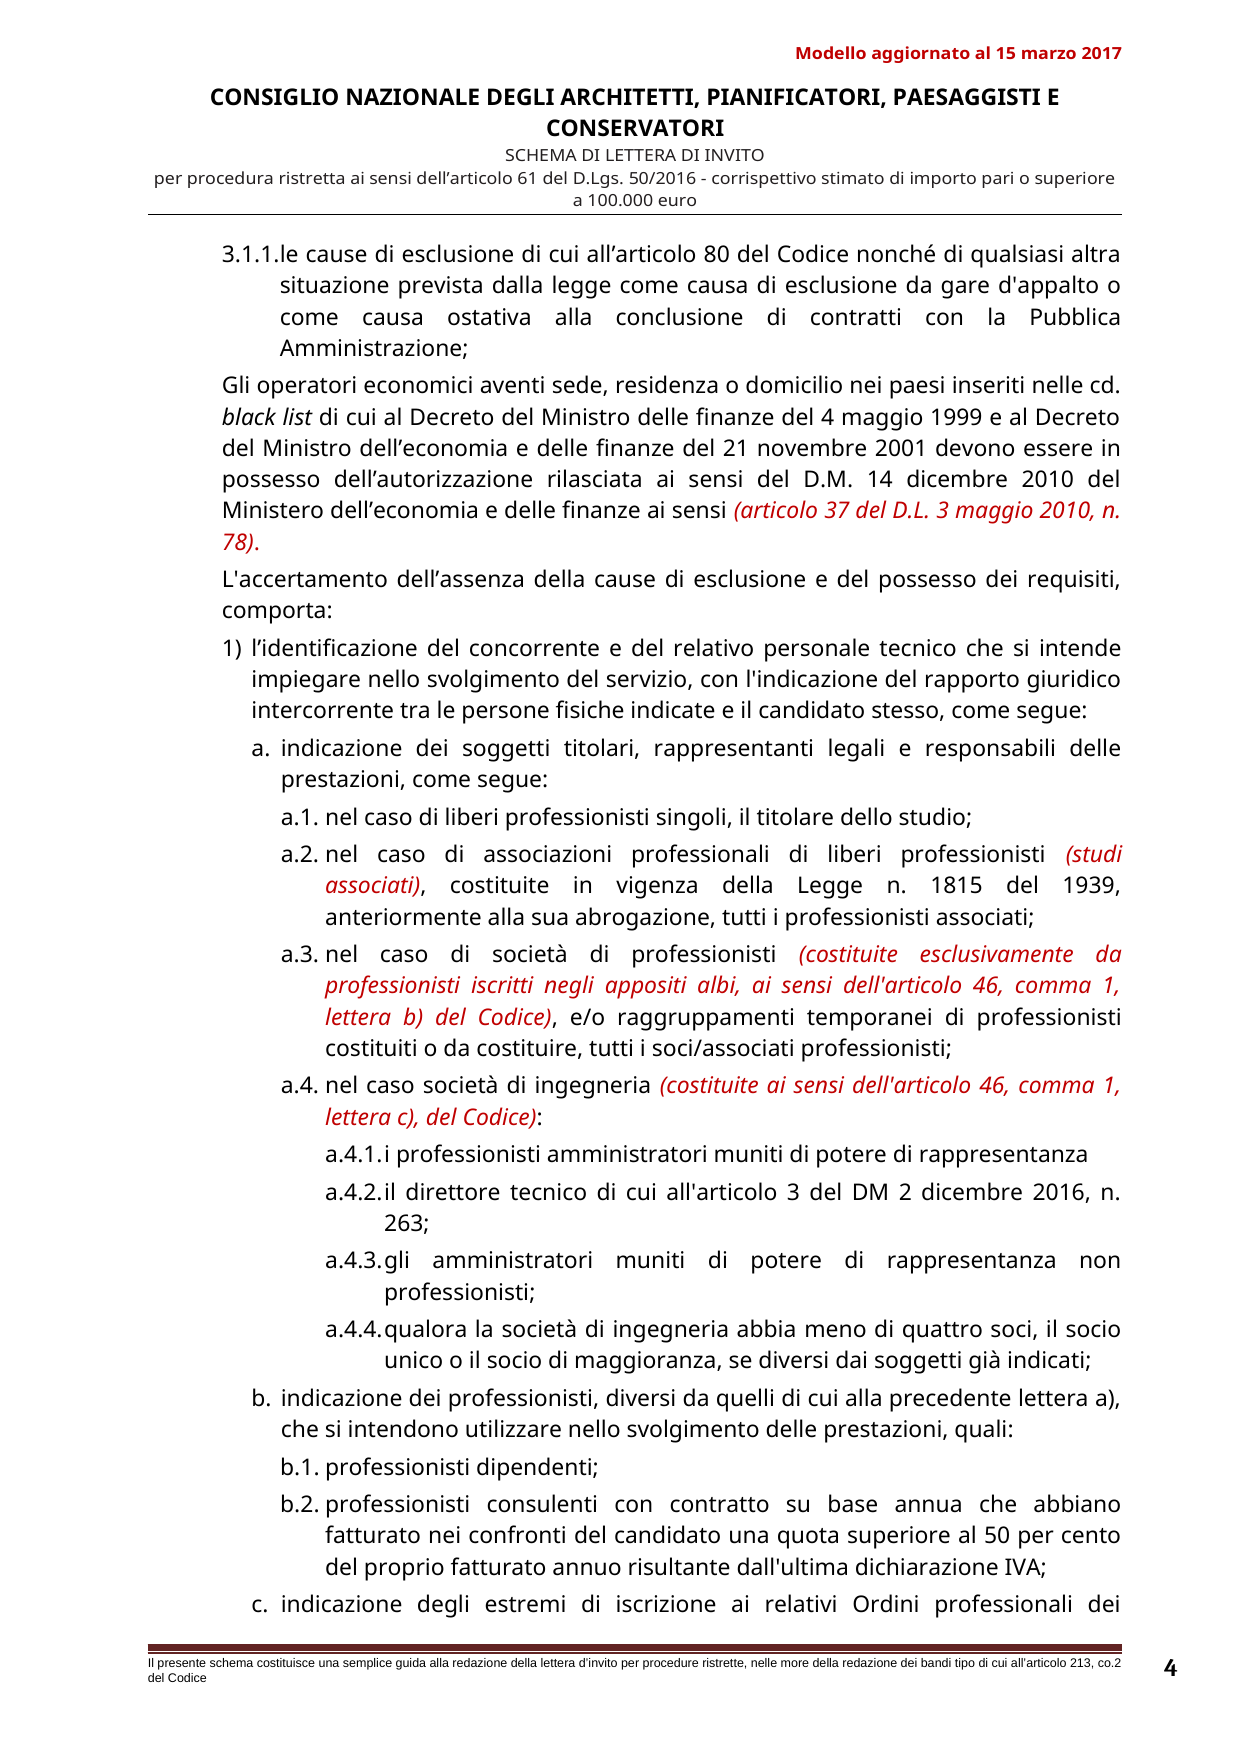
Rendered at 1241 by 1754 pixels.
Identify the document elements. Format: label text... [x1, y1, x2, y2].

list i professionisti amministratori muniti di potere di rappresentanza [325, 1138, 1122, 1169]
list gli amministratori muniti di potere di rappresentanza non professionisti; [325, 1244, 1122, 1307]
list le cause di esclusione di cui all’articolo 80 del Codice nonché di qualsiasi altra situazione prevista dalla legge come causa di esclusione da gare d'appalto o come causa ostativa alla conclusione di contratti con la Pubblica Amministrazione; [222, 238, 1122, 363]
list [251, 1588, 1122, 1619]
list professionisti consulenti con contratto su base annua che abbiano fatturato nei confronti del candidato una quota superiore al 50 per cento del proprio fatturato annuo risultante dall'ultima dichiarazione IVA; [280, 1488, 1122, 1582]
list il direttore tecnico di cui all'articolo 3 del DM 2 dicembre 2016, n. 263; [325, 1176, 1122, 1238]
list nel caso di associazioni professionali di liberi professionisti (studi associati), costituite in vigenza della Legge n. 1815 del 1939, anteriormente alla sua abrogazione, tutti i professionisti associati; [281, 838, 1122, 932]
list indicazione dei soggetti titolari, rappresentanti legali e responsabili delle prestazioni, come segue: [251, 732, 1122, 794]
list nel caso di liberi professionisti singoli, il titolare dello studio; [281, 801, 1122, 832]
list nel caso società di ingegneria (costituite ai sensi dell'articolo 46, comma 1, lettera c), del Codice): [281, 1069, 1122, 1132]
list l’identificazione del concorrente e del relativo personale tecnico che si intende impiegare nello svolgimento del servizio, con l'indicazione del rapporto giuridico intercorrente tra le persone fisiche indicate e il candidato stesso, come segue: [222, 632, 1122, 726]
text L'accertamento dell’assenza della cause di esclusione e del possesso dei requisiti, comporta: [222, 563, 1122, 626]
text Gli operatori economici aventi sede, residenza o domicilio nei paesi inseriti nelle cd. black list di cui al Decreto del Ministro delle finanze del 4 maggio 1999 e al Decreto del Ministro dell’economia e delle finanze del 21 novembre 2001 devono essere in possesso dell’autorizzazione rilasciata ai sensi del D.M. 14 dicembre 2010 del Ministero dell’economia e delle finanze ai sensi (articolo 37 del D.L. 3 maggio 2010, n. 78). [222, 369, 1122, 557]
list nel caso di società di professionisti (costituite esclusivamente da professionisti iscritti negli appositi albi, ai sensi dell'articolo 46, comma 1, lettera b) del Codice), e/o raggruppamenti temporanei di professionisti costituiti o da costituire, tutti i soci/associati professionisti; [281, 938, 1122, 1063]
list professionisti dipendenti; [280, 1451, 1122, 1482]
list qualora la società di ingegneria abbia meno di quattro soci, il socio unico o il socio di maggioranza, se diversi dai soggetti già indicati; [325, 1313, 1122, 1376]
list indicazione dei professionisti, diversi da quelli di cui alla precedente lettera a), che si intendono utilizzare nello svolgimento delle prestazioni, quali: [251, 1382, 1122, 1444]
